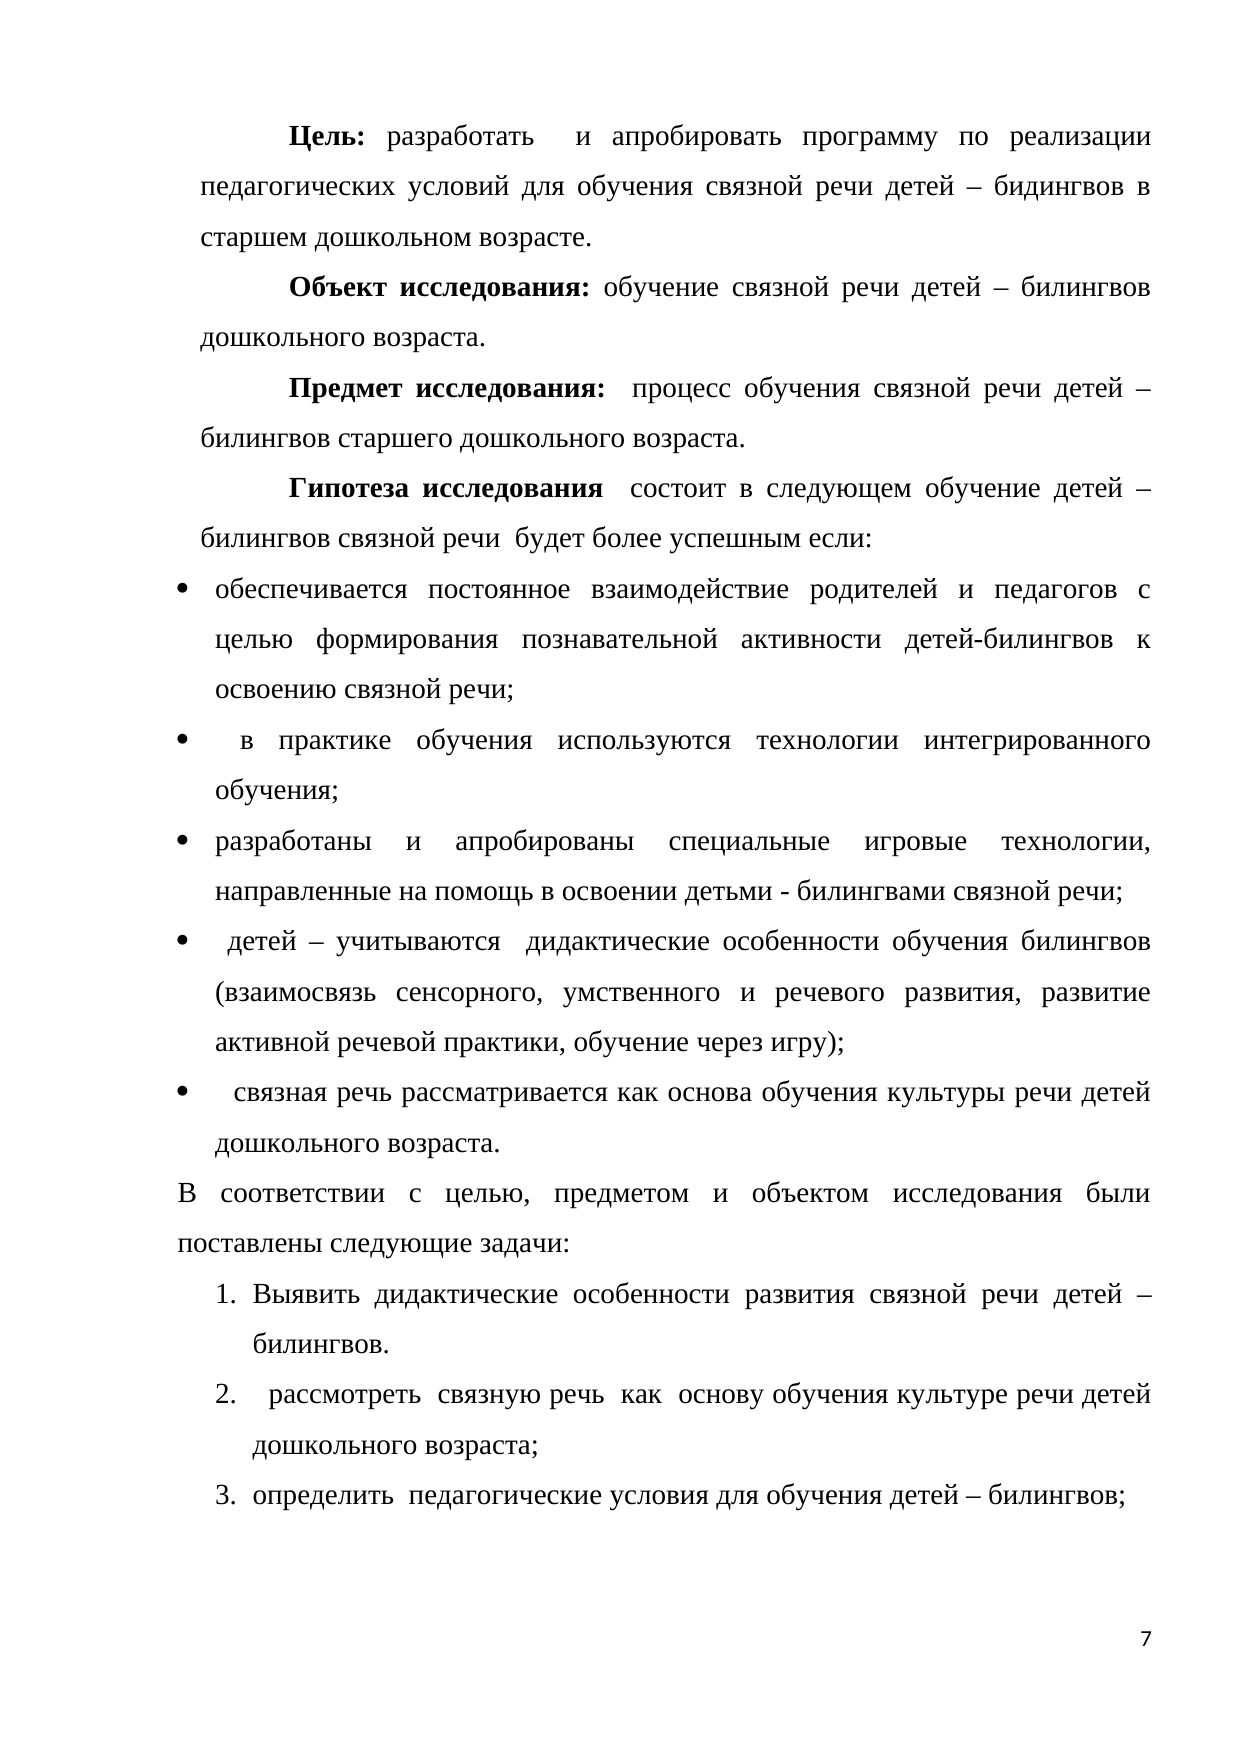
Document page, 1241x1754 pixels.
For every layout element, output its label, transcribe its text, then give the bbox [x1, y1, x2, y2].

list связная речь рассматривается как основа обучения культуры речи детей дошкольного возраста. [177, 1074, 1152, 1158]
list детей – учитываются дидактические особенности обучения билингвов (взаимосвязь сенсорного, умственного и речевого развития, развитие активной речевой практики, обучение через игру); [177, 923, 1152, 1058]
text Объект исследования: обучение связной речи детей – билингвов дошкольного возраста. [200, 269, 1152, 353]
text Цель: разработать и апробировать программу по реализации педагогических условий для обучения связной речи детей – бидингвов в старшем дошкольном возрасте. [200, 118, 1152, 252]
list рассмотреть связную речь как основу обучения культуре речи детей дошкольного возраста; [215, 1376, 1152, 1460]
list Выявить дидактические особенности развития связной речи детей – билингвов. [215, 1276, 1152, 1360]
list определить педагогические условия для обучения детей – билингвов; [215, 1477, 1152, 1511]
list разработаны и апробированы специальные игровые технологии, направленные на помощь в освоении детьми - билингвами связной речи; [177, 823, 1152, 907]
list в практике обучения используются технологии интегрированного обучения; [177, 722, 1152, 806]
list обеспечивается постоянное взаимодействие родителей и педагогов с целью формирования познавательной активности детей-билингвов к освоению связной речи; [177, 571, 1152, 705]
text Предмет исследования: процесс обучения связной речи детей – билингвов старшего дошкольного возраста. [200, 370, 1152, 453]
text В соответствии с целью, предметом и объектом исследования были поставлены следующие задачи: [177, 1175, 1152, 1259]
text Гипотеза исследования состоит в следующем обучение детей – билингвов связной речи будет более успешным если: [200, 470, 1152, 554]
